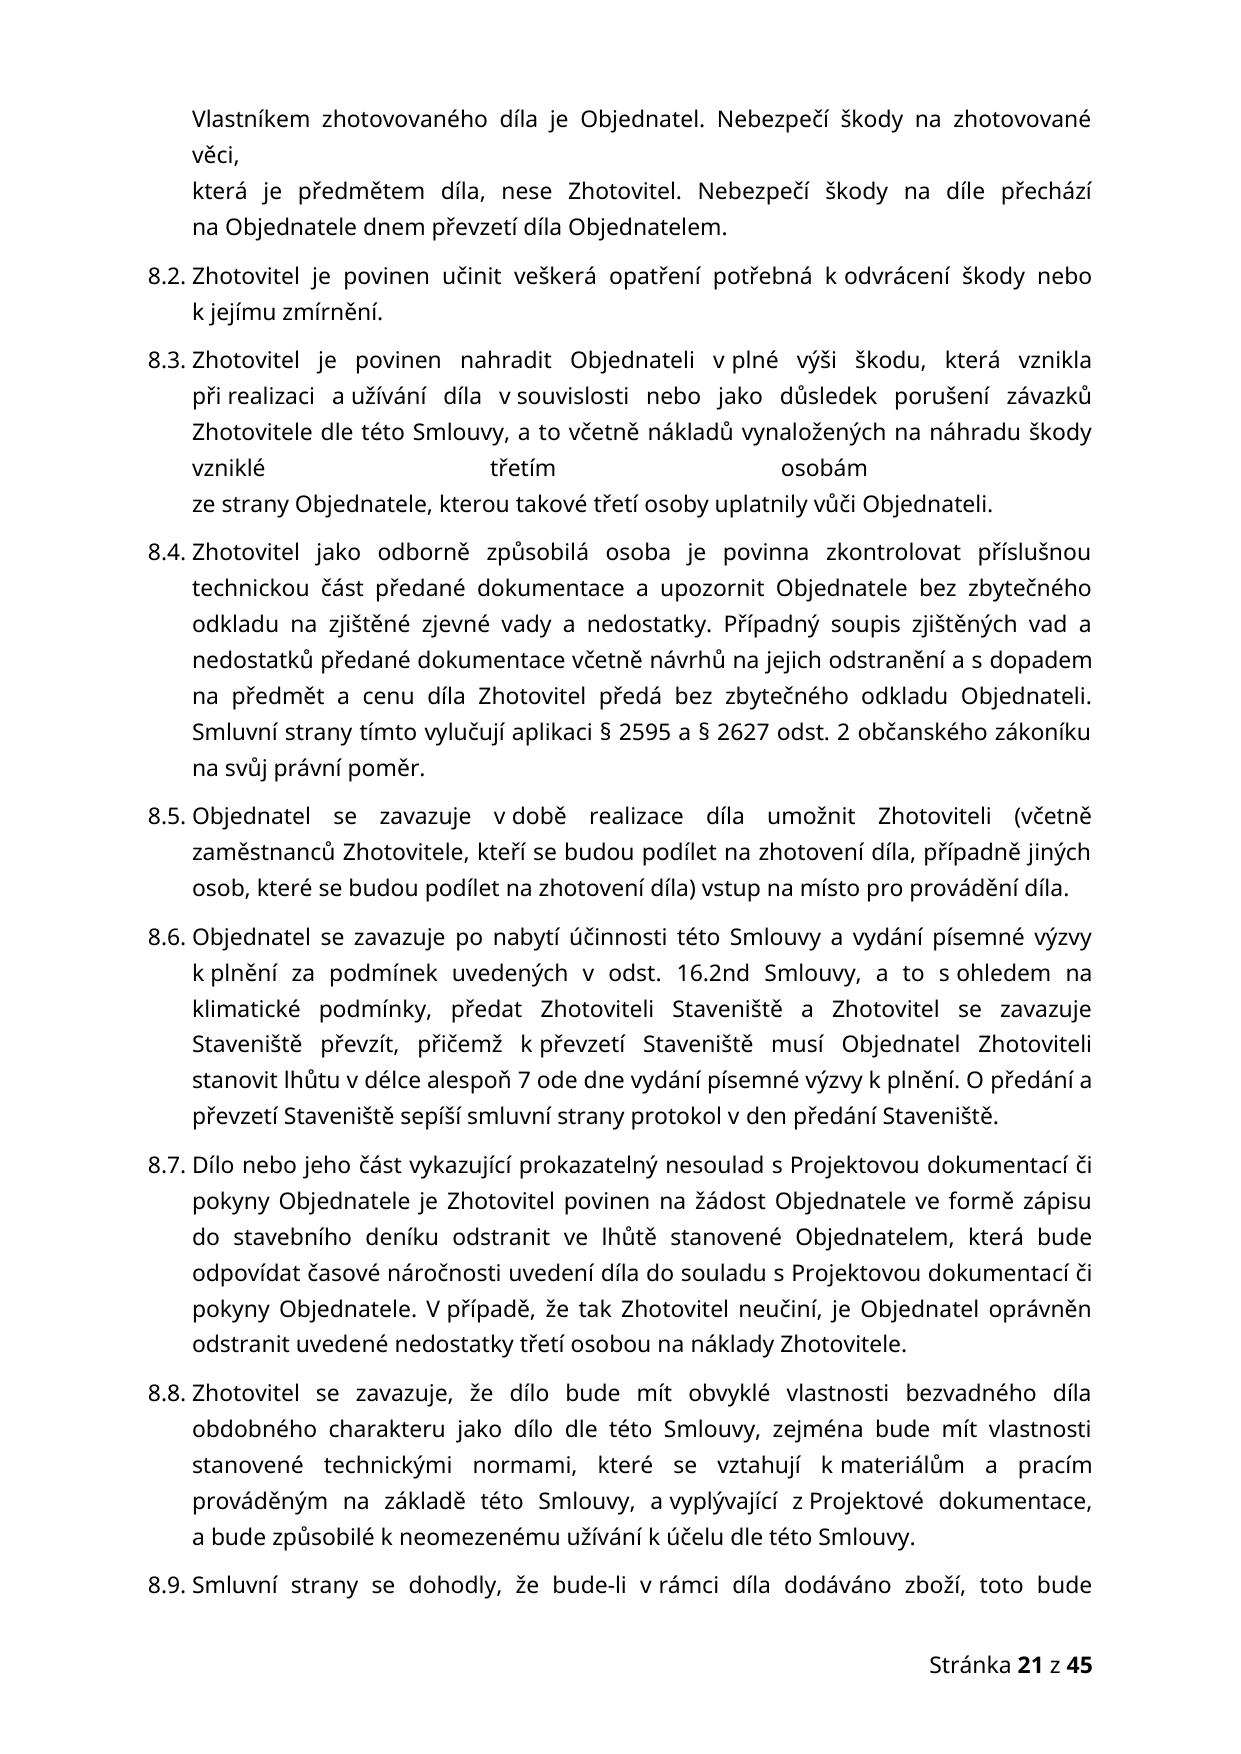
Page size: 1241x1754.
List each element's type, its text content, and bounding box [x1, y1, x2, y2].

list Zhotovitel jako odborně způsobilá osoba je povinna zkontrolovat příslušnou technickou část předané dokumentace a upozornit Objednatele bez zbytečného odkladu na zjištěné zjevné vady a nedostatky. Případný soupis zjištěných vad a nedostatků předané dokumentace včetně návrhů na jejich odstranění a s dopadem na předmět a cenu díla Zhotovitel předá bez zbytečného odkladu Objednateli. Smluvní strany tímto vylučují aplikaci § 2595 a § 2627 odst. 2 občanského zákoníku na svůj právní poměr. [148, 536, 1093, 783]
list Zhotovitel se zavazuje, že dílo bude mít obvyklé vlastnosti bezvadného díla obdobného charakteru jako dílo dle této Smlouvy, zejména bude mít vlastnosti stanovené technickými normami, které se vztahují k materiálům a pracím prováděným na základě této Smlouvy, a vyplývající z Projektové dokumentace, a bude způsobilé k neomezenému užívání k účelu dle této Smlouvy. [148, 1377, 1093, 1552]
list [148, 103, 1093, 242]
list Dílo nebo jeho část vykazující prokazatelný nesoulad s Projektovou dokumentací či pokyny Objednatele je Zhotovitel povinen na žádost Objednatele ve formě zápisu do stavebního deníku odstranit ve lhůtě stanovené Objednatelem, která bude odpovídat časové náročnosti uvedení díla do souladu s Projektovou dokumentací či pokyny Objednatele. V případě, že tak Zhotovitel neučiní, je Objednatel oprávněn odstranit uvedené nedostatky třetí osobou na náklady Zhotovitele. [148, 1149, 1093, 1360]
list Zhotovitel je povinen nahradit Objednateli v plné výši škodu, která vznikla při realizaci a užívání díla v souvislosti nebo jako důsledek porušení závazků Zhotovitele dle této Smlouvy, a to včetně nákladů vynaložených na náhradu škody vzniklé třetím osobám ze strany Objednatele, kterou takové třetí osoby uplatnily vůči Objednateli. [148, 344, 1093, 519]
list Objednatel se zavazuje po nabytí účinnosti této Smlouvy a vydání písemné výzvy k plnění za podmínek uvedených v odst. 16.2 Smlouvy, a to s ohledem na klimatické podmínky, předat Zhotoviteli Staveniště a Zhotovitel se zavazuje Staveniště převzít, přičemž k převzetí Staveniště musí Objednatel Zhotoviteli stanovit lhůtu v délce alespoň 7 ode dne vydání písemné výzvy k plnění. O předání a převzetí Staveniště sepíší smluvní strany protokol v den předání Staveniště. [148, 921, 1093, 1132]
list Zhotovitel je povinen učinit veškerá opatření potřebná k odvrácení škody nebo k jejímu zmírnění. [148, 260, 1093, 327]
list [148, 1569, 1093, 1600]
list Objednatel se zavazuje v době realizace díla umožnit Zhotoviteli (včetně zaměstnanců Zhotovitele, kteří se budou podílet na zhotovení díla, případně jiných osob, které se budou podílet na zhotovení díla) vstup na místo pro provádění díla. [148, 800, 1093, 903]
